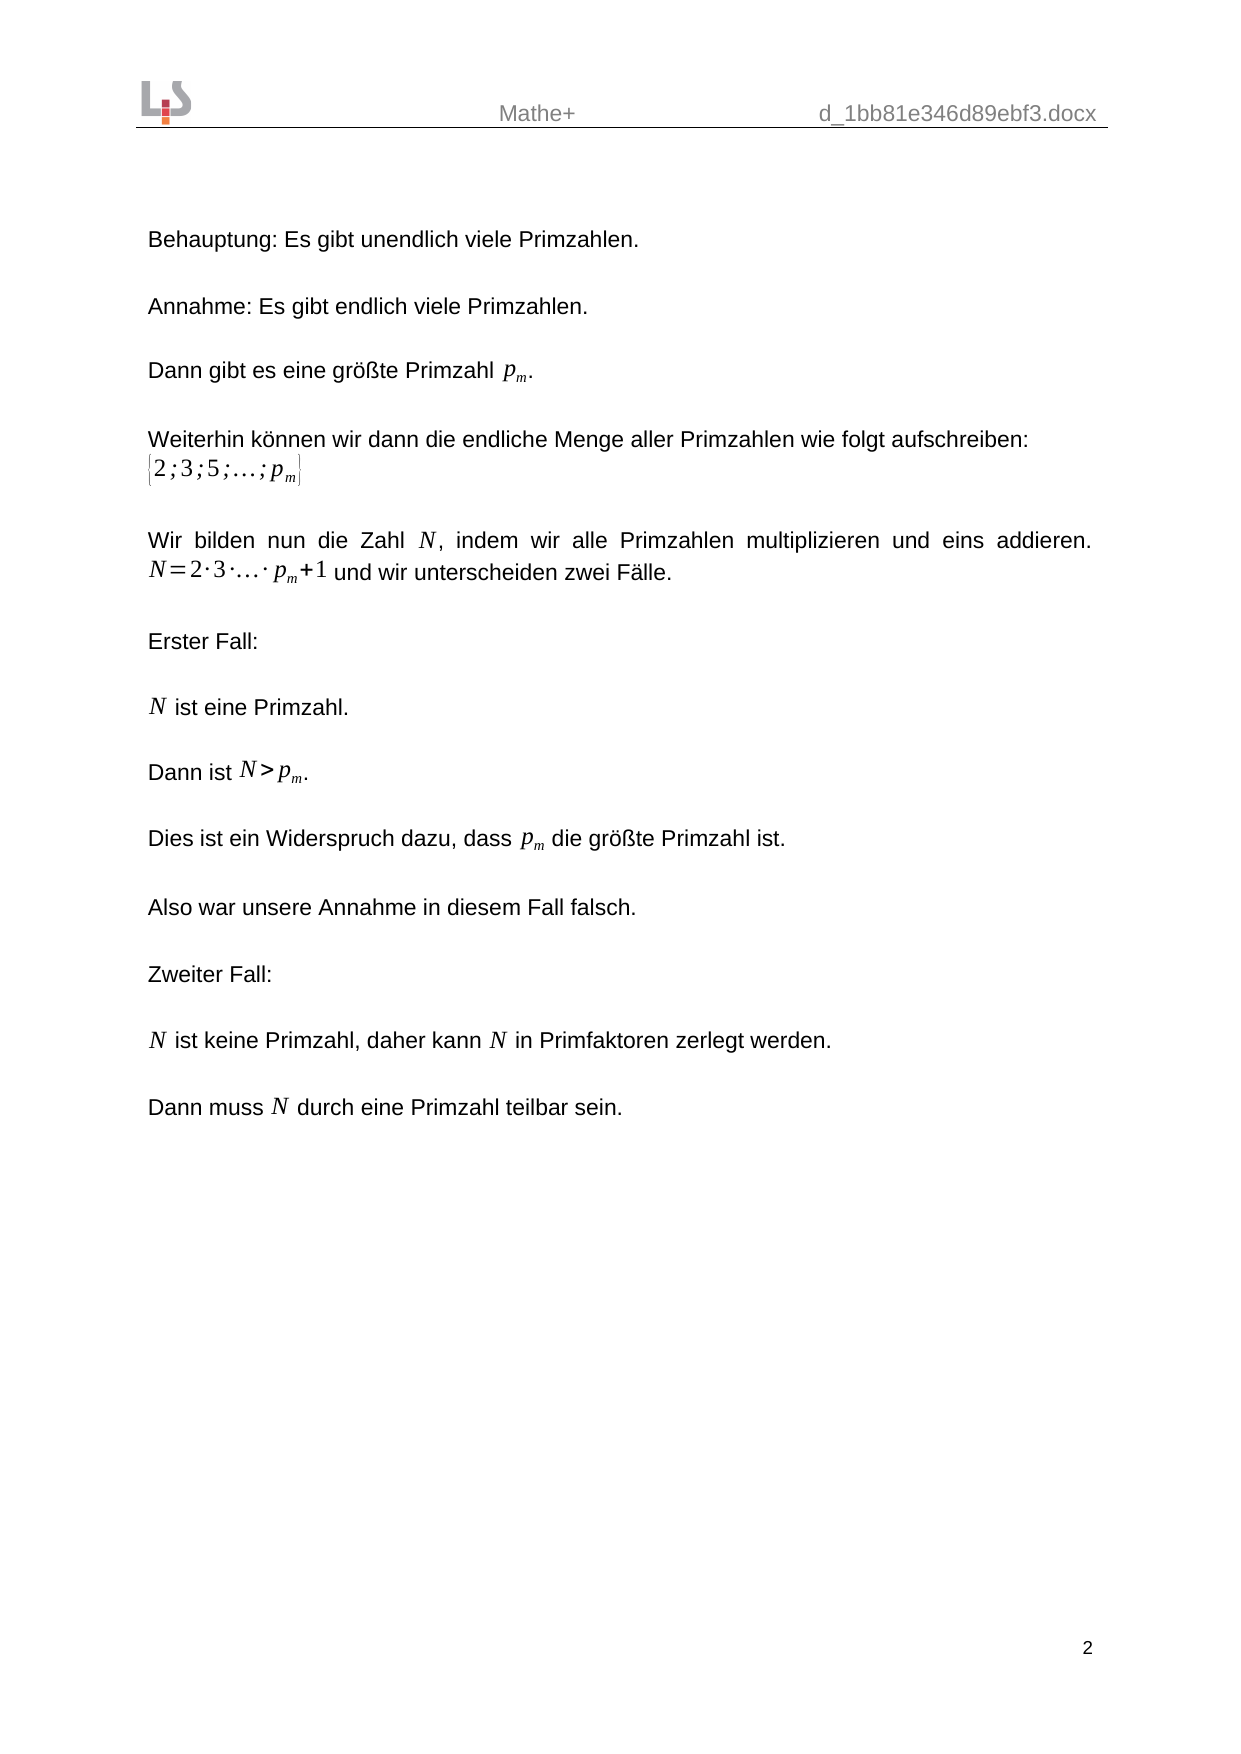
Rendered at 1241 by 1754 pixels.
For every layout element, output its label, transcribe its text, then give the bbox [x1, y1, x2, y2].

text ist keine Primzahl, daher kann in Primfaktoren zerlegt werden. [148, 1021, 1092, 1054]
picture [141, 81, 192, 125]
text Wir bilden nun die Zahl , indem wir alle Primzahlen multiplizieren und eins addieren. und wir unterscheiden zwei Fälle. [148, 521, 1092, 587]
text Weiterhin können wir dann die endliche Menge aller Primzahlen wie folgt aufschreiben: [148, 419, 1092, 453]
text ist eine Primzahl. [148, 687, 1092, 721]
text Annahme: Es gibt endlich viele Primzahlen. [148, 286, 1092, 319]
text Dies ist ein Widerspruch dazu, dass die größte Primzahl ist. [148, 821, 1092, 854]
text Dann ist . [148, 754, 1092, 787]
text Also war unsere Annahme in diesem Fall falsch. [148, 887, 1092, 921]
text Zweiter Fall: [148, 954, 1092, 987]
text Dann muss durch eine Primzahl teilbar sein. [148, 1087, 1092, 1121]
text Dann gibt es eine größte Primzahl . [148, 353, 1092, 386]
text Behauptung: Es gibt unendlich viele Primzahlen. [148, 219, 1092, 253]
text Erster Fall: [148, 621, 1092, 654]
